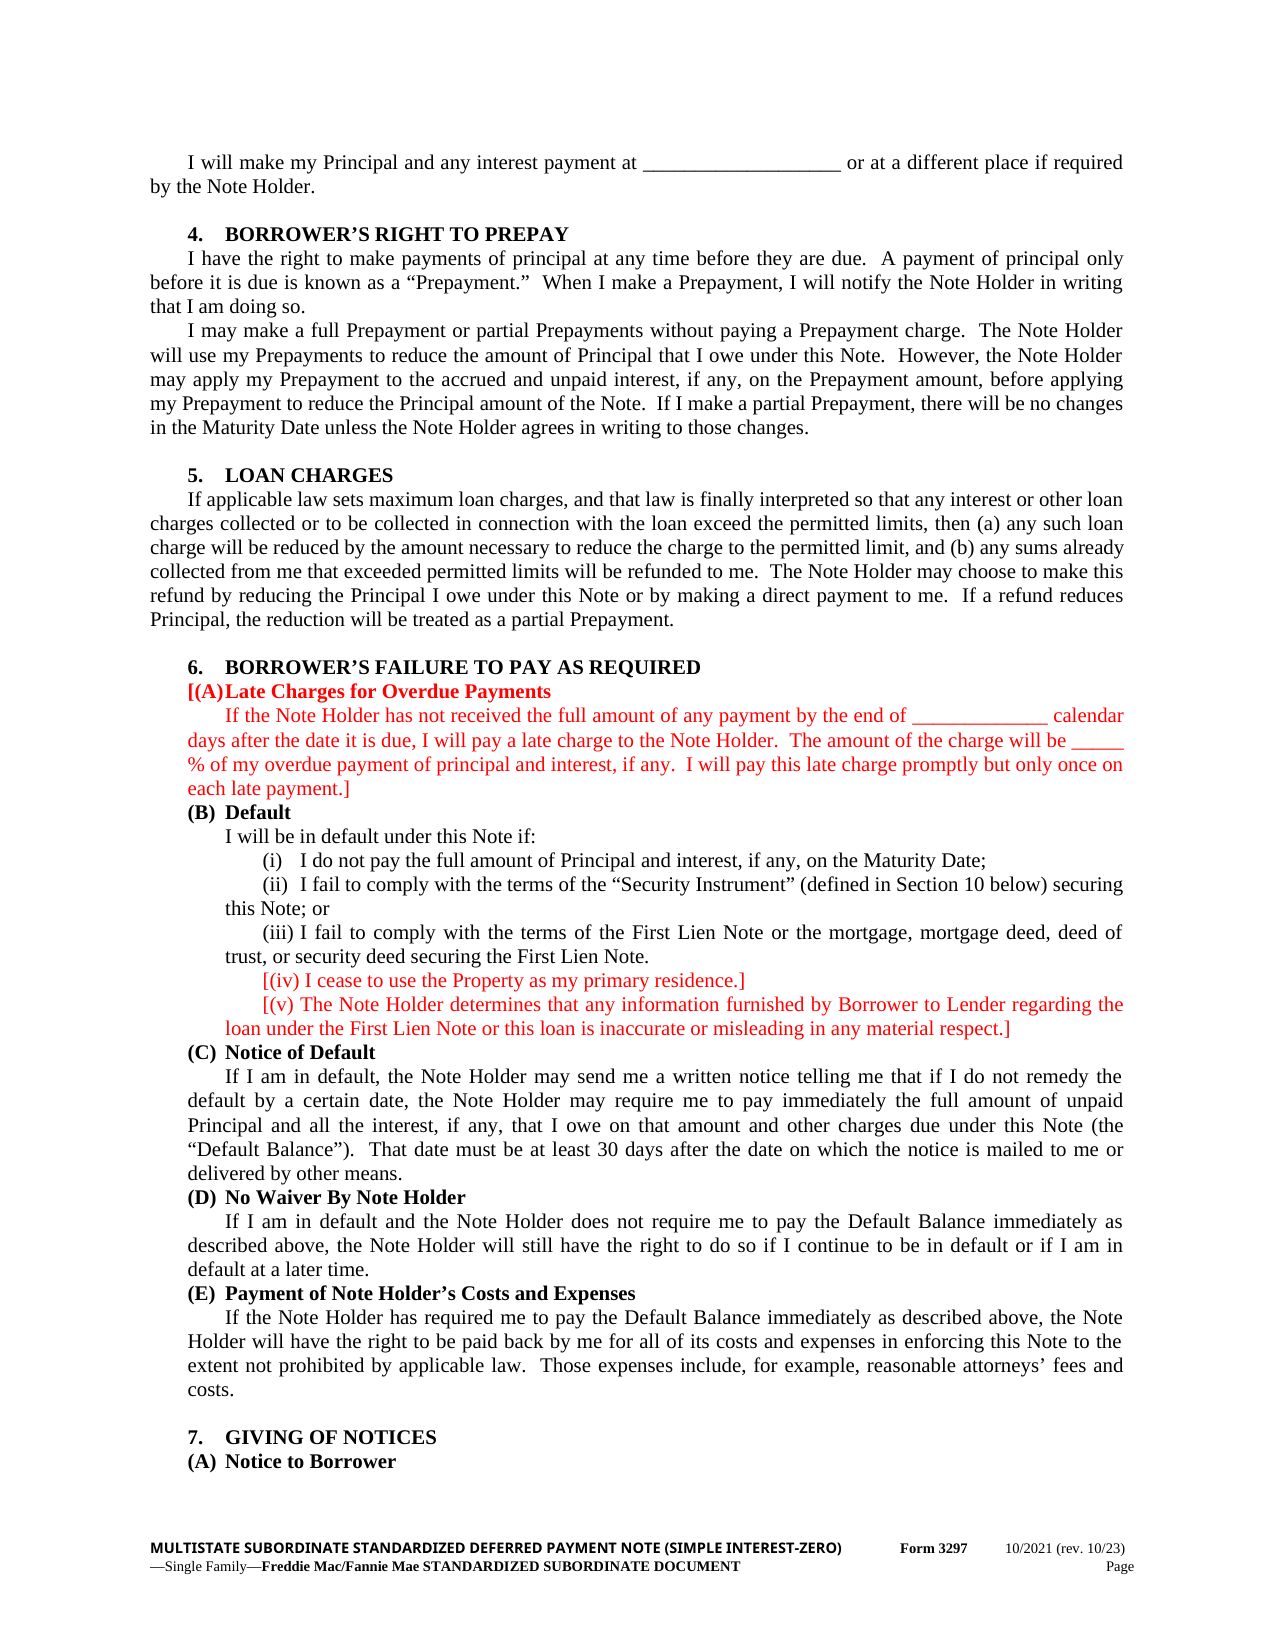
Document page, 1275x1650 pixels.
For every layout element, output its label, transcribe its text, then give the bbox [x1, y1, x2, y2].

text I will make my Principal and any interest payment at ___________________ or at a different place if required by the Note Holder. [150, 150, 1125, 198]
text If I am in default, the Note Holder may send me a written notice telling me that if I do not remedy the default by a certain date, the Note Holder may require me to pay immediately the full amount of unpaid Principal and all the interest, if any, that I owe on that amount and other charges due under this Note (the “Default Balance”). That date must be at least 30 days after the date on which the notice is mailed to me or delivered by other means. [187, 1064, 1125, 1185]
text (i) I do not pay the full amount of Principal and interest, if any, on the Maturity Date; [225, 848, 1125, 872]
text (ii) I fail to comply with the terms of the “Security Instrument” (defined in Section 10 below) securing this Note; or [225, 872, 1125, 920]
text If the Note Holder has not received the full amount of any payment by the end of _____________ calendar days after the date it is due, I will pay a late charge to the Note Holder. The amount of the charge will be _____% of my overdue payment of principal and interest, if any. I will pay this late charge promptly but only once on each late payment.] [187, 703, 1125, 800]
text (iii) I fail to comply with the terms of the First Lien Note or the mortgage, mortgage deed, deed of trust, or security deed securing the First Lien Note. [225, 920, 1125, 968]
title [(iv) I cease to use the Property as my primary residence.] [225, 968, 1125, 992]
text I will be in default under this Note if: [150, 824, 1125, 848]
text (D) No Waiver By Note Holder [150, 1185, 1125, 1209]
text 7. GIVING OF NOTICES [150, 1425, 1125, 1449]
text 4. BORROWER’S RIGHT TO PREPAY [150, 222, 1125, 246]
text If applicable law sets maximum loan charges, and that law is finally interpreted so that any interest or other loan charges collected or to be collected in connection with the loan exceed the permitted limits, then (a) any such loan charge will be reduced by the amount necessary to reduce the charge to the permitted limit, and (b) any sums already collected from me that exceeded permitted limits will be refunded to me. The Note Holder may choose to make this refund by reducing the Principal I owe under this Note or by making a direct payment to me. If a refund reduces Principal, the reduction will be treated as a partial Prepayment. [150, 487, 1125, 631]
text If I am in default and the Note Holder does not require me to pay the Default Balance immediately as described above, the Note Holder will still have the right to do so if I continue to be in default or if I am in default at a later time. [187, 1209, 1125, 1281]
text If the Note Holder has required me to pay the Default Balance immediately as described above, the Note Holder will have the right to be paid back by me for all of its costs and expenses in enforcing this Note to the extent not prohibited by applicable law. Those expenses include, for example, reasonable attorneys’ fees and costs. [187, 1305, 1125, 1401]
text (B) Default [150, 800, 1125, 824]
text (C) Notice of Default [150, 1040, 1125, 1064]
text (E) Payment of Note Holder’s Costs and Expenses [150, 1281, 1125, 1305]
text [(v) The Note Holder determines that any information furnished by Borrower to Lender regarding the loan under the First Lien Note or this loan is inaccurate or misleading in any material respect.] [225, 992, 1125, 1040]
text I may make a full Prepayment or partial Prepayments without paying a Prepayment charge. The Note Holder will use my Prepayments to reduce the amount of Principal that I owe under this Note. However, the Note Holder may apply my Prepayment to the accrued and unpaid interest, if any, on the Prepayment amount, before applying my Prepayment to reduce the Principal amount of the Note. If I make a partial Prepayment, there will be no changes in the Maturity Date unless the Note Holder agrees in writing to those changes. [150, 318, 1125, 439]
title [(A) Late Charges for Overdue Payments [150, 679, 1125, 703]
text 5. LOAN CHARGES [150, 463, 1125, 487]
text I have the right to make payments of principal at any time before they are due. A payment of principal only before it is due is known as a “Prepayment.” When I make a Prepayment, I will notify the Note Holder in writing that I am doing so. [150, 246, 1125, 318]
list Notice to Borrower [150, 1449, 1125, 1473]
text 6. BORROWER’S FAILURE TO PAY AS REQUIRED [150, 655, 1125, 679]
